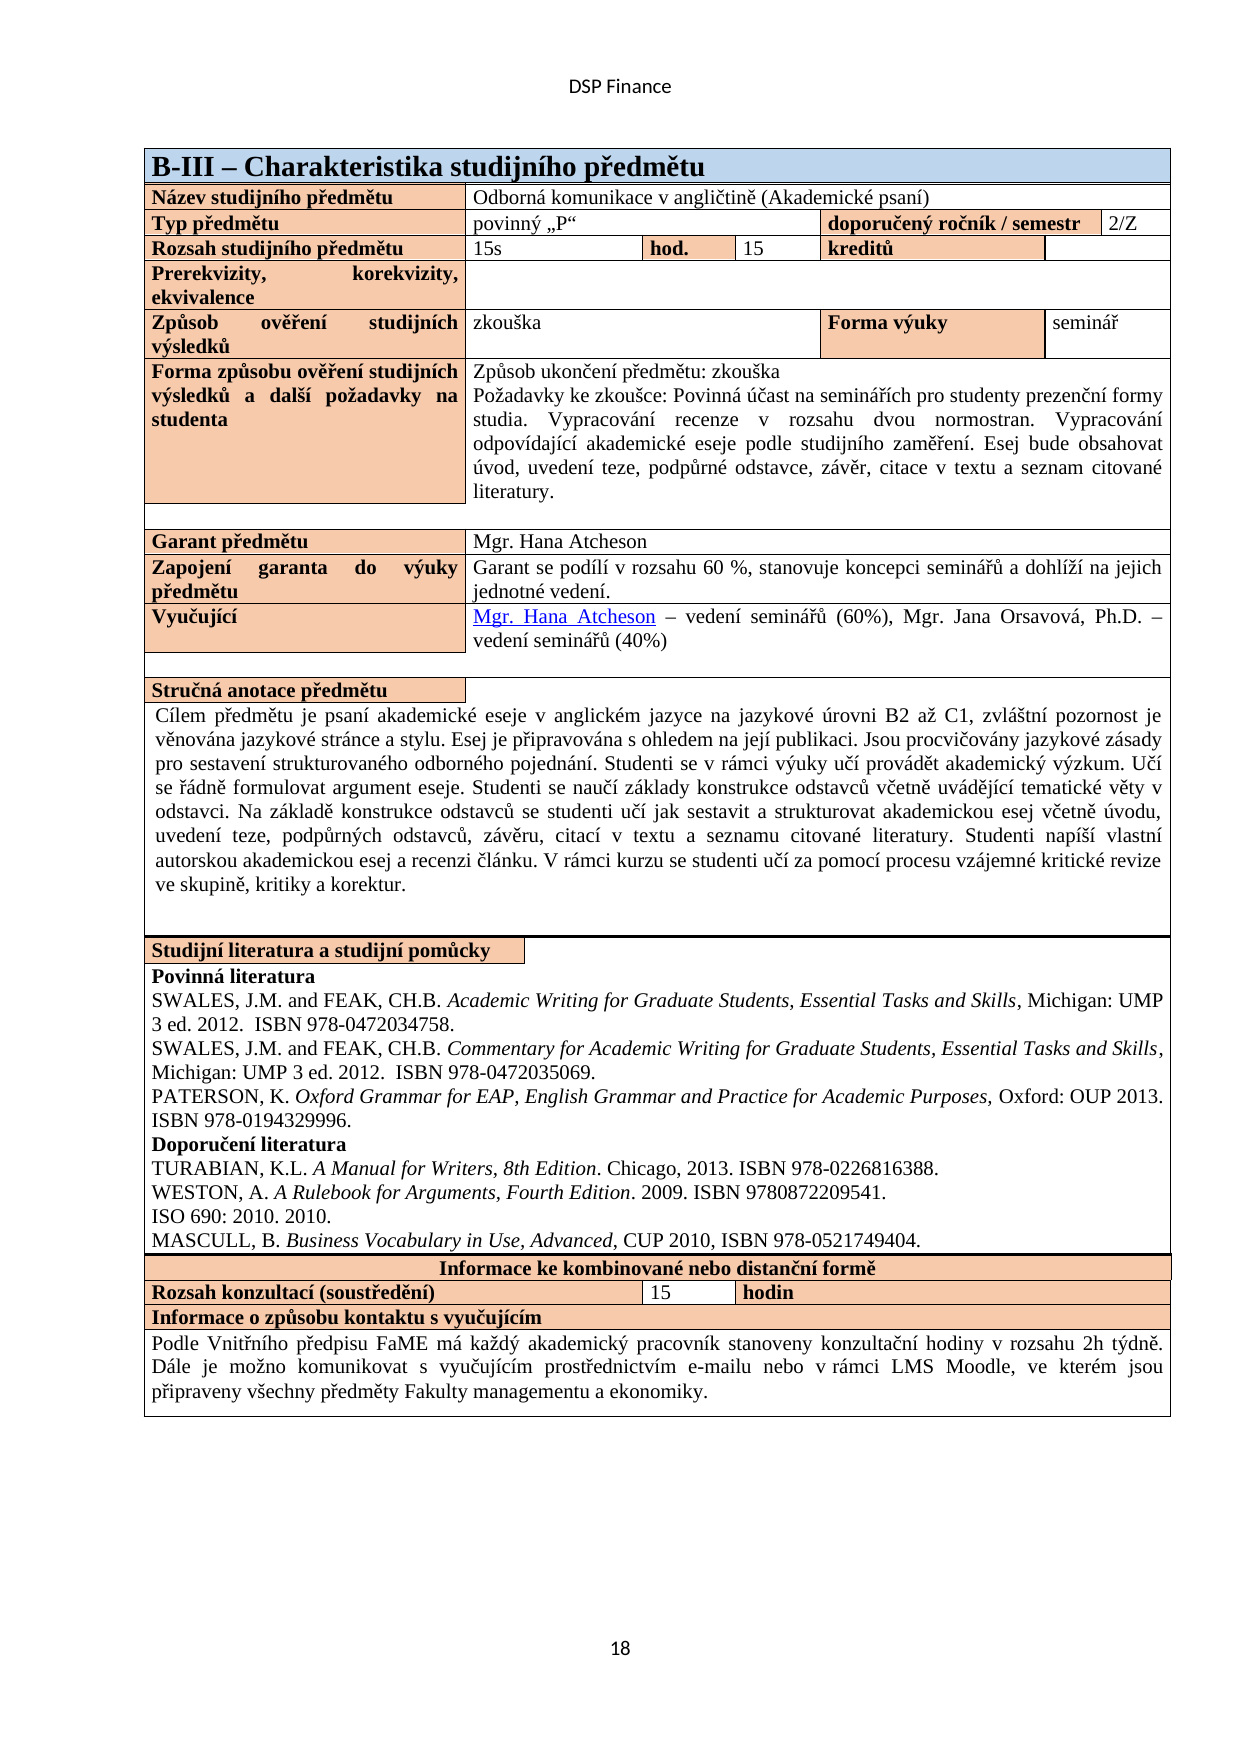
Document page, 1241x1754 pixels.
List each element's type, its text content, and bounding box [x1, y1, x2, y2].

table_cell kreditů [821, 236, 1044, 259]
table_cell Způsob ukončení předmětu: zkouška Požadavky ke zkoušce: Povinná účast na seminářích pro studenty prezenční formy studia. Vypracování recenze v rozsahu dvou normostran. Vypracování odpovídající akademické eseje podle studijního zaměření. Esej bude obsahovat úvod, uvedení teze, podpůrné odstavce, závěr, citace v textu a seznam citované literatury. [466, 359, 1170, 503]
table_cell [466, 261, 1170, 309]
table_cell 15 [736, 236, 820, 259]
table_cell Stručná anotace předmětu [145, 678, 465, 702]
table_cell Rozsah konzultací (soustředění) [145, 1281, 642, 1304]
table_cell Mgr. Hana Atcheson – vedení seminářů (60%), Mgr. Jana Orsavová, Ph.D. – vedení seminářů (40%) [466, 604, 1170, 652]
table_cell Vyučující [145, 604, 465, 652]
table_cell [145, 652, 1170, 677]
table_cell Rozsah studijního předmětu [145, 236, 465, 259]
table_cell doporučený ročník / semestr [821, 210, 1101, 234]
table_cell Cílem předmětu je psaní akademické eseje v anglickém jazyce na jazykové úrovni B2 až C1, zvláštní pozornost je věnována jazykové stránce a stylu. Esej je připravována s ohledem na její publikaci. Jsou procvičovány jazykové zásady pro sestavení strukturovaného odborného pojednání. Studenti se v rámci výuky učí provádět akademický výzkum. Učí se řádně formulovat argument eseje. Studenti se naučí základy konstrukce odstavců včetně uvádějící tematické věty v odstavci. Na základě konstrukce odstavců se studenti učí jak sestavit a strukturovat akademickou esej včetně úvodu, uvedení teze, podpůrných odstavců, závěru, citací v textu a seznamu citované literatury. Studenti napíší vlastní autorskou akademickou esej a recenzi článku. V rámci kurzu se studenti učí za pomocí procesu vzájemné kritické revize ve skupině, kritiky a korektur. [145, 702, 1170, 935]
table_cell Název studijního předmětu [145, 185, 465, 209]
table_cell [466, 678, 1170, 702]
table_cell hodin [736, 1281, 1170, 1304]
table_cell Povinná literatura SWALES, J.M. and FEAK, CH.B. Academic Writing for Graduate Students, Essential Tasks and Skills, Michigan: UMP 3 ed. 2012. ISBN 978-0472034758. SWALES, J.M. and FEAK, CH.B. Commentary for Academic Writing for Graduate Students, Essential Tasks and Skills, Michigan: UMP 3 ed. 2012. ISBN 978-0472035069. PATERSON, K. Oxford Grammar for EAP, English Grammar and Practice for Academic Purposes, Oxford: OUP 2013. ISBN 978-0194329996. Doporučení literatura TURABIAN, K.L. A Manual for Writers, 8th Edition. Chicago, 2013. ISBN 978-0226816388. WESTON, A. A Rulebook for Arguments, Fourth Edition. 2009. ISBN 9780872209541. ISO 690: 2010. 2010. MASCULL, B. Business Vocabulary in Use, Advanced, CUP 2010, ISBN 978-0521749404. [145, 963, 1170, 1252]
table_cell seminář [1046, 310, 1170, 358]
table_cell Odborná komunikace v angličtině (Akademické psaní) [466, 185, 1170, 209]
table_header B-III – Charakteristika studijního předmětu [145, 149, 1170, 182]
table_cell [525, 938, 1170, 963]
table_cell zkouška [466, 310, 820, 358]
table_cell [145, 503, 1170, 528]
table_cell hod. [643, 236, 735, 259]
table_cell Informace o způsobu kontaktu s vyučujícím [145, 1305, 1170, 1329]
table_cell 15 [643, 1281, 735, 1304]
table_cell Mgr. Hana Atcheson [466, 530, 1170, 553]
table_cell [1046, 236, 1170, 259]
table_cell Zapojení garanta do výuky předmětu [145, 555, 465, 603]
table_cell Studijní literatura a studijní pomůcky [145, 938, 524, 963]
table_cell 15s [466, 236, 642, 259]
table_cell Forma výuky [821, 310, 1044, 358]
table_cell Prerekvizity, korekvizity, ekvivalence [145, 261, 465, 309]
table_cell 2/Z [1102, 210, 1170, 234]
table_cell Forma způsobu ověření studijních výsledků a další požadavky na studenta [145, 359, 465, 503]
table_cell Podle Vnitřního předpisu FaME má každý akademický pracovník stanoveny konzultační hodiny v rozsahu 2h týdně. Dále je možno komunikovat s vyučujícím prostřednictvím e-mailu nebo v rámci LMS Moodle, ve kterém jsou připraveny všechny předměty Fakulty managementu a ekonomiky. [145, 1330, 1170, 1416]
table_cell Garant se podílí v rozsahu 60 %, stanovuje koncepci seminářů a dohlíží na jejich jednotné vedení. [466, 555, 1170, 603]
table_cell povinný „P“ [466, 210, 820, 234]
table_cell Způsob ověření studijních výsledků [145, 310, 465, 358]
table_cell Garant předmětu [145, 530, 465, 553]
table_cell Typ předmětu [145, 210, 465, 234]
table_cell Informace ke kombinované nebo distanční formě [145, 1256, 1171, 1280]
